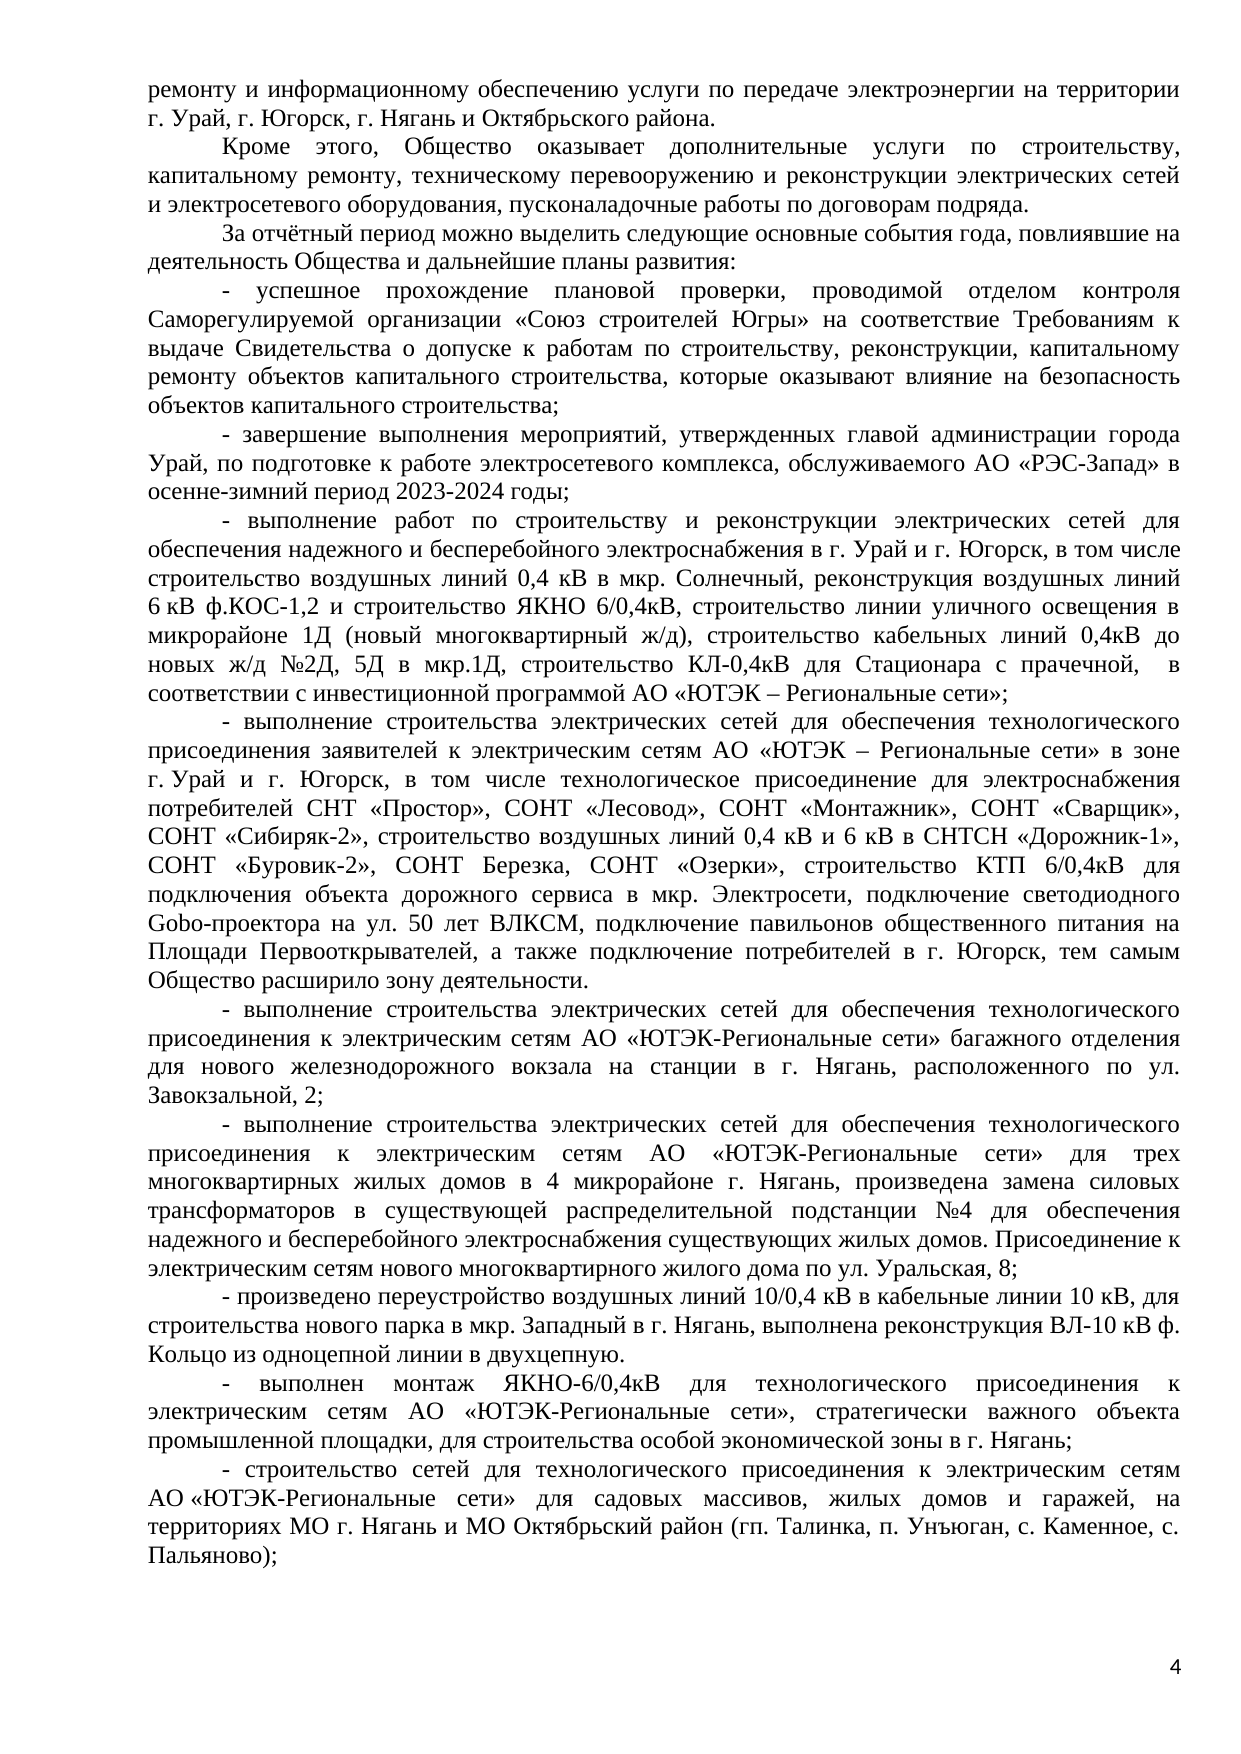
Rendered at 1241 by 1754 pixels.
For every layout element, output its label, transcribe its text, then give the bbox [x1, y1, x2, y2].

text - строительство сетей для технологического присоединения к электрическим сетям АО «ЮТЭК-Региональные сети» для садовых массивов, жилых домов и гаражей, на территориях МО г. Нягань и МО Октябрьский район (гп. Талинка, п. Унъюган, с. Каменное, с. Пальяново); [148, 1454, 1181, 1569]
text - завершение выполнения мероприятий, утвержденных главой администрации города Урай, по подготовке к работе электросетевого комплекса, обслуживаемого АО «РЭС-Запад» в осенне-зимний период 2023-2024 годы; [148, 419, 1181, 505]
text - выполнение строительства электрических сетей для обеспечения технологического присоединения к электрическим сетям АО «ЮТЭК-Региональные сети» багажного отделения для нового железнодорожного вокзала на станции в г. Нягань, расположенного по ул. Завокзальной, 2; [148, 994, 1181, 1109]
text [148, 74, 1181, 131]
text - произведено переустройство воздушных линий 10/0,4 кВ в кабельные линии 10 кВ, для строительства нового парка в мкр. Западный в г. Нягань, выполнена реконструкция ВЛ-10 кВ ф. Кольцо из одноцепной линии в двухцепную. [148, 1281, 1181, 1368]
text - выполнение работ по строительству и реконструкции электрических сетей для обеспечения надежного и бесперебойного электроснабжения в г. Урай и г. Югорск, в том числе строительство воздушных линий 0,4 кВ в мкр. Солнечный, реконструкция воздушных линий 6 кВ ф.КОС-1,2 и строительство ЯКНО 6/0,4кВ, строительство линии уличного освещения в микрорайоне 1Д (новый многоквартирный ж/д), строительство кабельных линий 0,4кВ до новых ж/д №2Д, 5Д в мкр.1Д, строительство КЛ-0,4кВ для Стационара с прачечной, в соответствии с инвестиционной программой АО «ЮТЭК – Региональные сети»; [148, 505, 1181, 706]
text - успешное прохождение плановой проверки, проводимой отделом контроля Саморегулируемой организации «Союз строителей Югры» на соответствие Требованиям к выдаче Свидетельства о допуске к работам по строительству, реконструкции, капитальному ремонту объектов капитального строительства, которые оказывают влияние на безопасность объектов капитального строительства; [148, 275, 1181, 419]
text - выполнение строительства электрических сетей для обеспечения технологического присоединения заявителей к электрическим сетям АО «ЮТЭК – Региональные сети» в зоне г. Урай и г. Югорск, в том числе технологическое присоединение для электроснабжения потребителей СНТ «Простор», СОНТ «Лесовод», СОНТ «Монтажник», СОНТ «Сварщик», СОНТ «Сибиряк-2», строительство воздушных линий 0,4 кВ и 6 кВ в СНТСН «Дорожник-1», СОНТ «Буровик-2», СОНТ Березка, СОНТ «Озерки», строительство КТП 6/0,4кВ для подключения объекта дорожного сервиса в мкр. Электросети, подключение светодиодного Gobo-проектора на ул. 50 лет ВЛКСМ, подключение павильонов общественного питания на Площади Первооткрывателей, а также подключение потребителей в г. Югорск, тем самым Общество расширило зону деятельности. [148, 706, 1181, 994]
text - выполнение строительства электрических сетей для обеспечения технологического присоединения к электрическим сетям АО «ЮТЭК-Региональные сети» для трех многоквартирных жилых домов в 4 микрорайоне г. Нягань, произведена замена силовых трансформаторов в существующей распределительной подстанции №4 для обеспечения надежного и бесперебойного электроснабжения существующих жилых домов. Присоединение к электрическим сетям нового многоквартирного жилого дома по ул. Уральская, 8; [148, 1109, 1181, 1281]
text Кроме этого, Общество оказывает дополнительные услуги по строительству, капитальному ремонту, техническому перевооружению и реконструкции электрических сетей и электросетевого оборудования, пусконаладочные работы по договорам подряда. [148, 131, 1181, 218]
text За отчётный период можно выделить следующие основные события года, повлиявшие на деятельность Общества и дальнейшие планы развития: [148, 218, 1181, 275]
text - выполнен монтаж ЯКНО-6/0,4кВ для технологического присоединения к электрическим сетям АО «ЮТЭК-Региональные сети», стратегически важного объекта промышленной площадки, для строительства особой экономической зоны в г. Нягань; [148, 1368, 1181, 1454]
